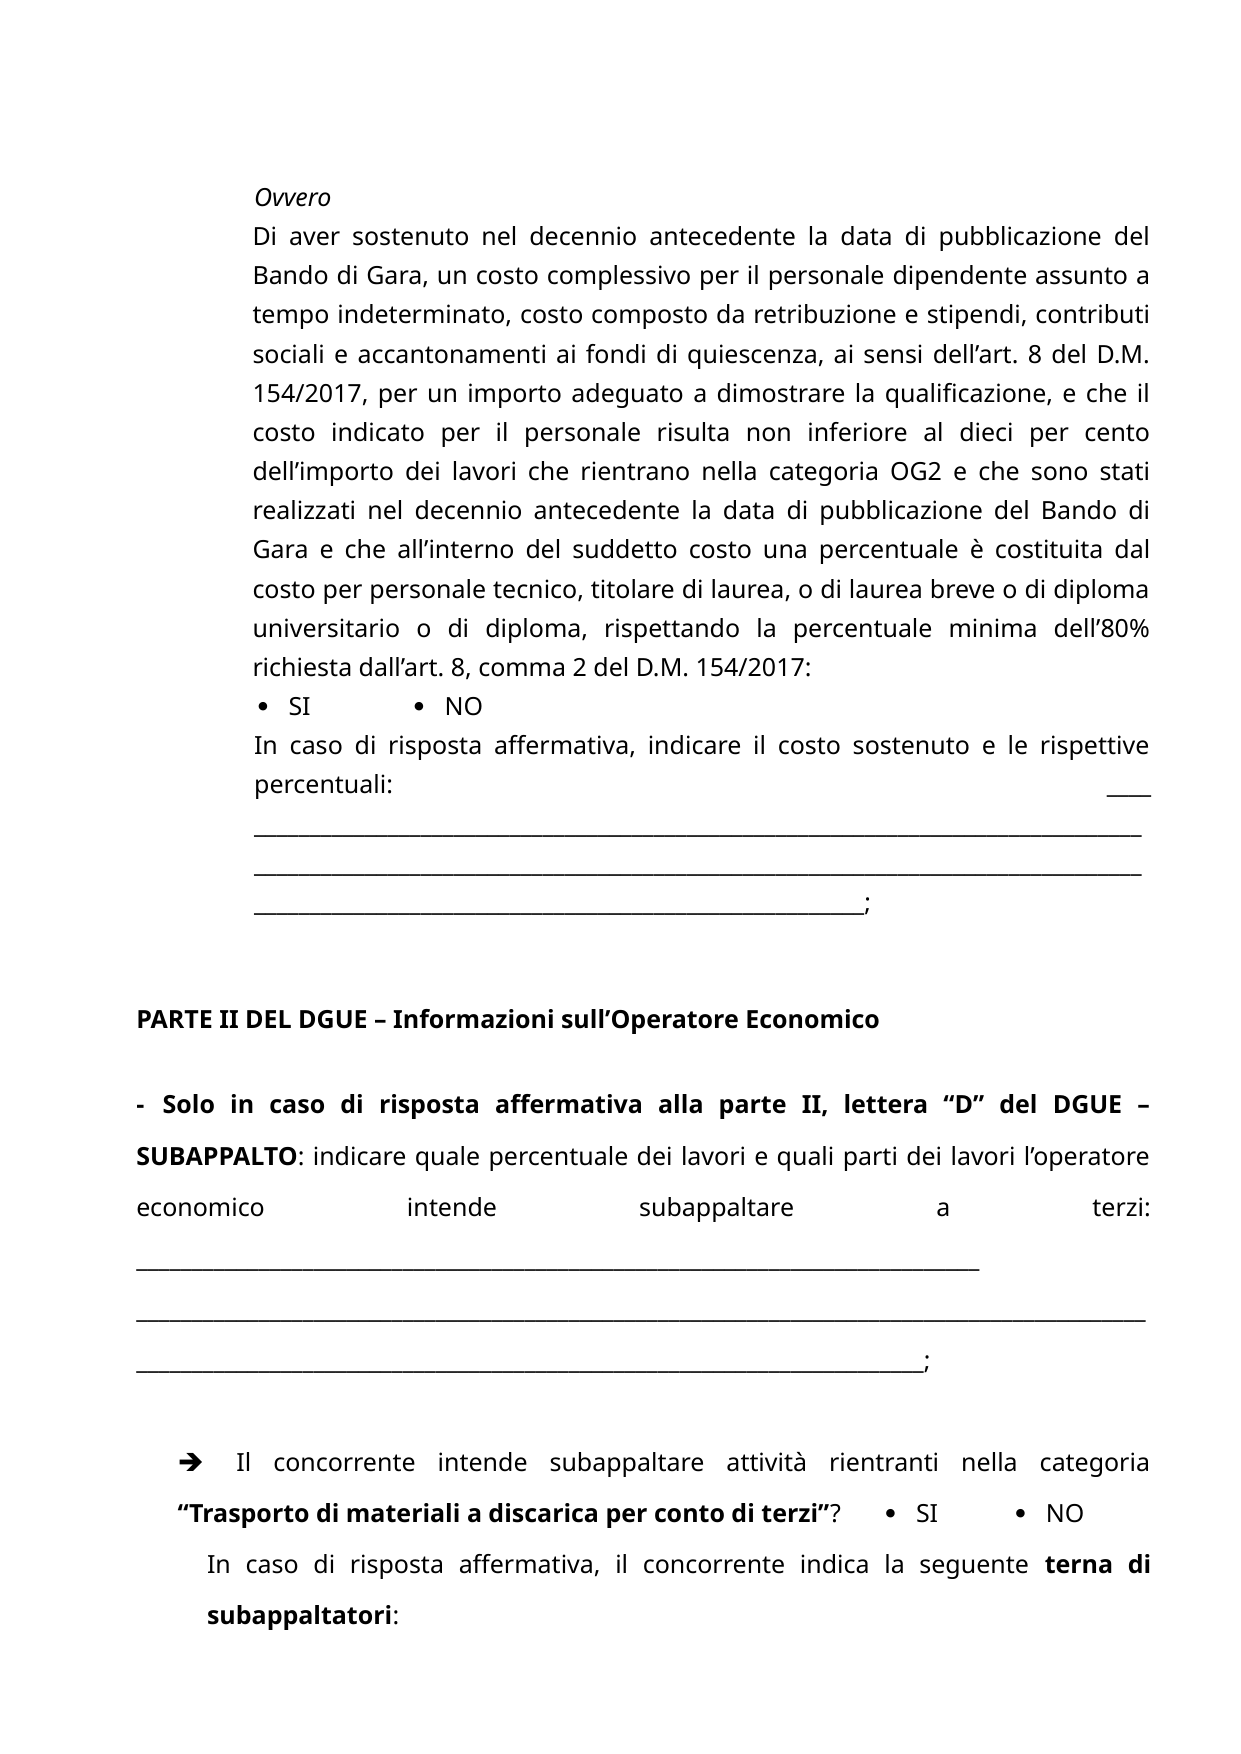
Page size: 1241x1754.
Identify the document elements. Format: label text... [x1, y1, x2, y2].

text SI NO [252, 689, 1151, 723]
text In caso di risposta affermativa, indicare il costo sostenuto e le rispettive percentuali: ____ _______________________________________________________________________________________________________________________________________________________________________________________________________________________; [254, 728, 1151, 919]
text PARTE II DEL DGUE – Informazioni sull’Operatore Economico [136, 1002, 1151, 1036]
list Il concorrente intende subappaltare attività rientranti nella categoria “Trasporto di materiali a discarica per conto di terzi”? SI NO [177, 1444, 1151, 1529]
text Ovvero [254, 179, 1151, 214]
text In caso di risposta affermativa, il concorrente indica la seguente terna di subappaltatori: [207, 1547, 1151, 1632]
text - Solo in caso di risposta affermativa alla parte II, lettera “D” del DGUE – SUBAPPALTO: indicare quale percentuale dei lavori e quali parti dei lavori l’operatore economico intende subappaltare a terzi: ____________________________________________________________________________ [136, 1087, 1151, 1274]
text __________________________________________________________________________________________________________________________________________________________________; [136, 1291, 1151, 1376]
text Di aver sostenuto nel decennio antecedente la data di pubblicazione del Bando di Gara, un costo complessivo per il personale dipendente assunto a tempo indeterminato, costo composto da retribuzione e stipendi, contributi sociali e accantonamenti ai fondi di quiescenza, ai sensi dell’art. 8 del D.M. 154/2017, per un importo adeguato a dimostrare la qualificazione, e che il costo indicato per il personale risulta non inferiore al dieci per cento dell’importo dei lavori che rientrano nella categoria OG2 e che sono stati realizzati nel decennio antecedente la data di pubblicazione del Bando di Gara e che all’interno del suddetto costo una percentuale è costituita dal costo per personale tecnico, titolare di laurea, o di laurea breve o di diploma universitario o di diploma, rispettando la percentuale minima dell’80% richiesta dall’art. 8, comma 2 del D.M. 154/2017: [252, 219, 1151, 684]
